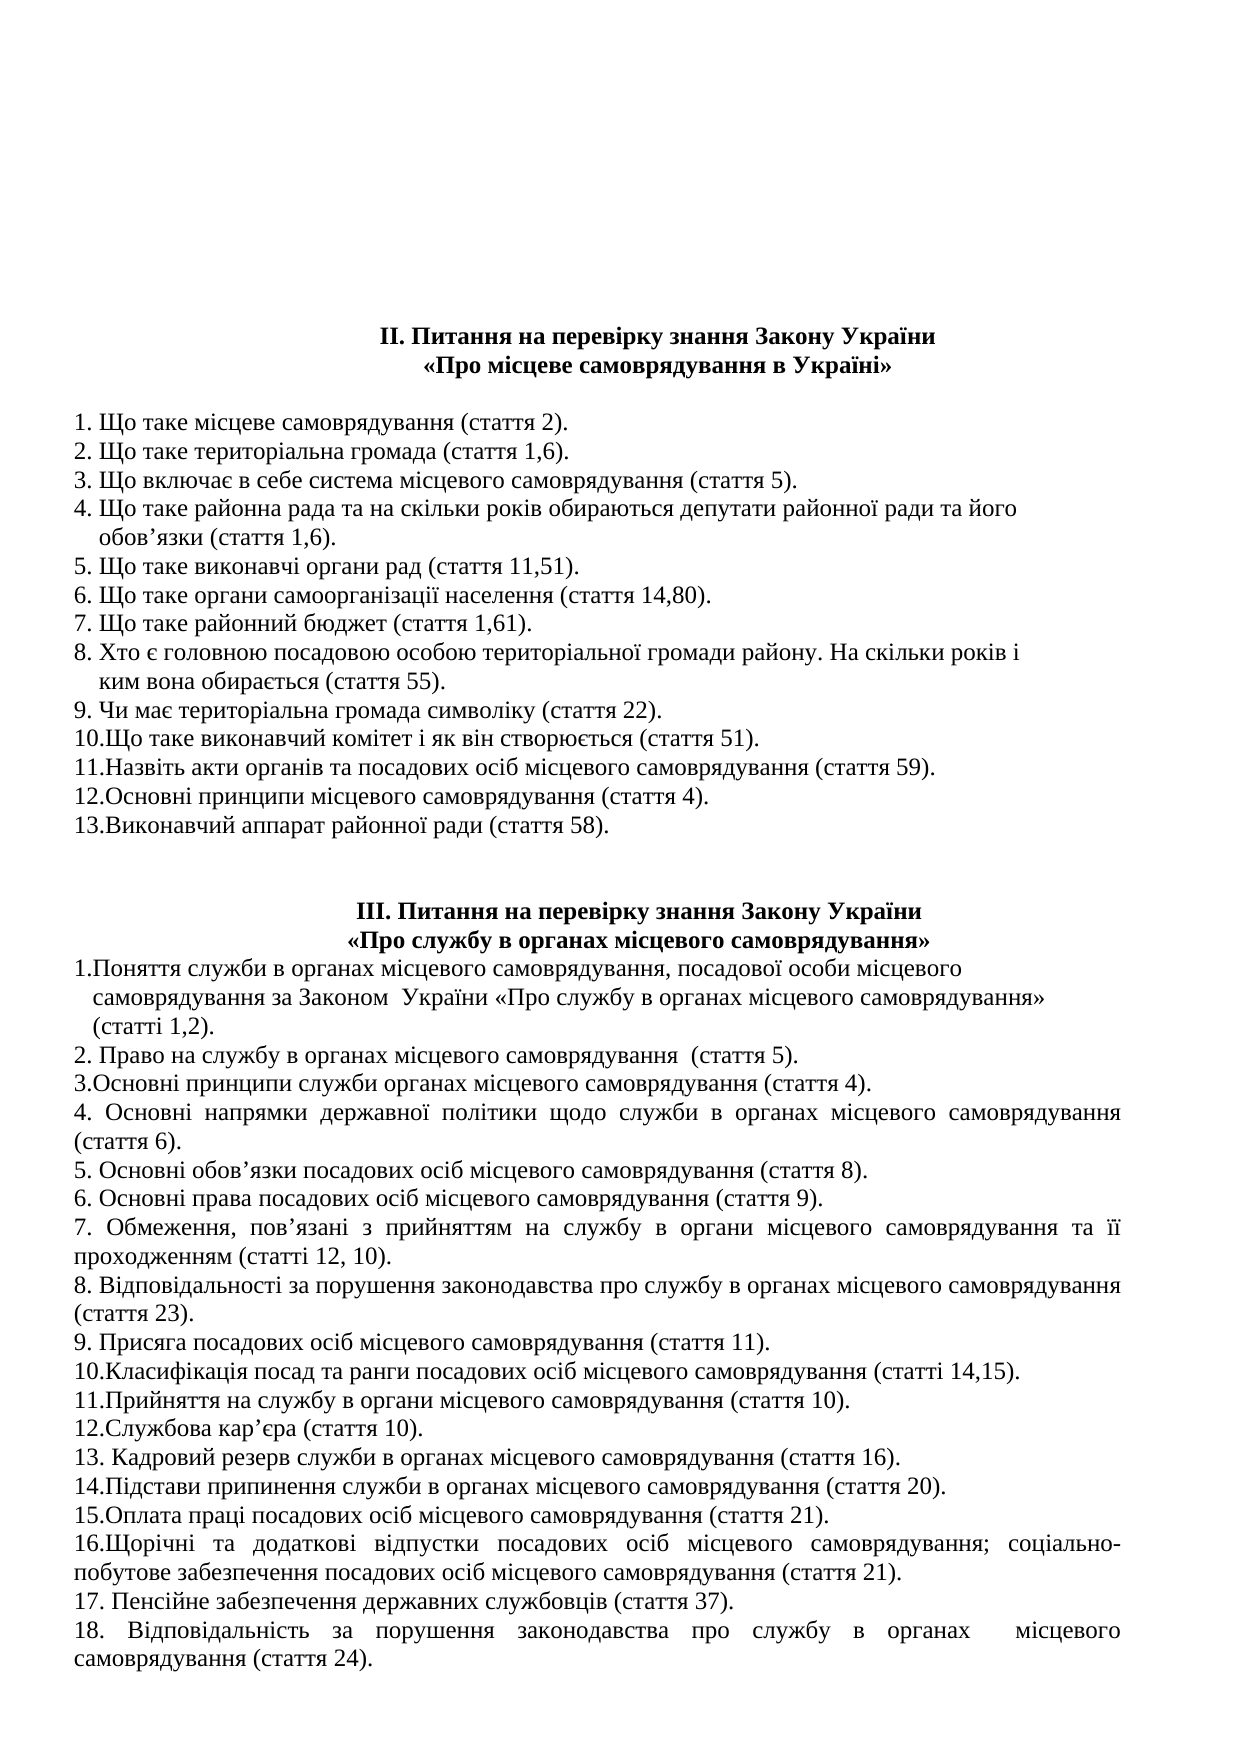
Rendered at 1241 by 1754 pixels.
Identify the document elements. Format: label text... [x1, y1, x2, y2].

text 3. Що включає в себе система місцевого самоврядування (стаття 5). [74, 465, 1122, 493]
text 13. Кадровий резерв служби в органах місцевого самоврядування (стаття 16). [74, 1442, 1122, 1471]
text 14.Підстави припинення служби в органах місцевого самоврядування (стаття 20). [74, 1471, 1122, 1500]
text 15.Оплата праці посадових осіб місцевого самоврядування (стаття 21). [74, 1500, 1122, 1528]
text 1. Що таке місцеве самоврядування (стаття 2). [74, 407, 1122, 436]
text 5. Основні обов’язки посадових осіб місцевого самоврядування (стаття 8). [74, 1155, 1122, 1183]
text «Про службу в органах місцевого самоврядування» [156, 925, 1122, 953]
text 10.Що таке виконавчий комітет і як він створюється (стаття 51). [74, 723, 1122, 752]
text 7. Що таке районний бюджет (стаття 1,61). [74, 608, 1122, 637]
text ким вона обирається (стаття 55). [74, 666, 1122, 695]
text 11.Назвіть акти органів та посадових осіб місцевого самоврядування (стаття 59). [74, 752, 1122, 781]
text 12.Службова кар’єра (стаття 10). [74, 1413, 1122, 1442]
text 16.Щорічні та додаткові відпустки посадових осіб місцевого самоврядування; соціально-побутове забезпечення посадових осіб місцевого самоврядування (стаття 21). [74, 1528, 1122, 1586]
text 3.Основні принципи служби органах місцевого самоврядування (стаття 4). [74, 1068, 1122, 1097]
text 12.Основні принципи місцевого самоврядування (стаття 4). [74, 781, 1122, 810]
text 9. Чи має територіальна громада символіку (стаття 22). [74, 695, 1122, 723]
text 17. Пенсійне забезпечення державних службовців (стаття 37). [74, 1586, 1122, 1615]
text «Про місцеве самоврядування в Україні» [118, 350, 1122, 378]
text ІІ. Питання на перевірку знання Закону України [118, 321, 1122, 350]
text ІІІ. Питання на перевірку знання Закону України [156, 896, 1122, 925]
text 1.Поняття служби в органах місцевого самоврядування, посадової особи місцевого [74, 953, 1122, 982]
text 2. Право на службу в органах місцевого самоврядування (стаття 5). [74, 1040, 1122, 1068]
text 11.Прийняття на службу в органи місцевого самоврядування (стаття 10). [74, 1385, 1122, 1413]
text 8. Хто є головною посадовою особою територіальної громади району. На скільки років і [74, 637, 1122, 666]
text 2. Що таке територіальна громада (стаття 1,6). [74, 436, 1122, 465]
text 5. Що таке виконавчі органи рад (стаття 11,51). [74, 551, 1122, 580]
text 4. Основні напрямки державної політики щодо служби в органах місцевого самоврядування (стаття 6). [74, 1097, 1122, 1155]
text 10.Класифікація посад та ранги посадових осіб місцевого самоврядування (статті 14,15). [74, 1356, 1122, 1385]
text 7. Обмеження, пов’язані з прийняттям на службу в органи місцевого самоврядування та її проходженням (статті 12, 10). [74, 1212, 1122, 1270]
text обов’язки (стаття 1,6). [74, 522, 1122, 551]
text 6. Що таке органи самоорганізації населення (стаття 14,80). [74, 580, 1122, 608]
text 4. Що таке районна рада та на скільки років обираються депутати районної ради та його [74, 493, 1122, 522]
text самоврядування за Законом України «Про службу в органах місцевого самоврядування» [74, 982, 1122, 1011]
text (статті 1,2). [74, 1011, 1122, 1040]
text 9. Присяга посадових осіб місцевого самоврядування (стаття 11). [74, 1327, 1122, 1356]
text 13.Виконавчий аппарат районної ради (стаття 58). [74, 810, 1122, 838]
text 8. Відповідальності за порушення законодавства про службу в органах місцевого самоврядування (стаття 23). [74, 1270, 1122, 1327]
text 6. Основні права посадових осіб місцевого самоврядування (стаття 9). [74, 1183, 1122, 1212]
text 18. Відповідальність за порушення законодавства про службу в органах місцевого самоврядування (стаття 24). [74, 1615, 1122, 1672]
